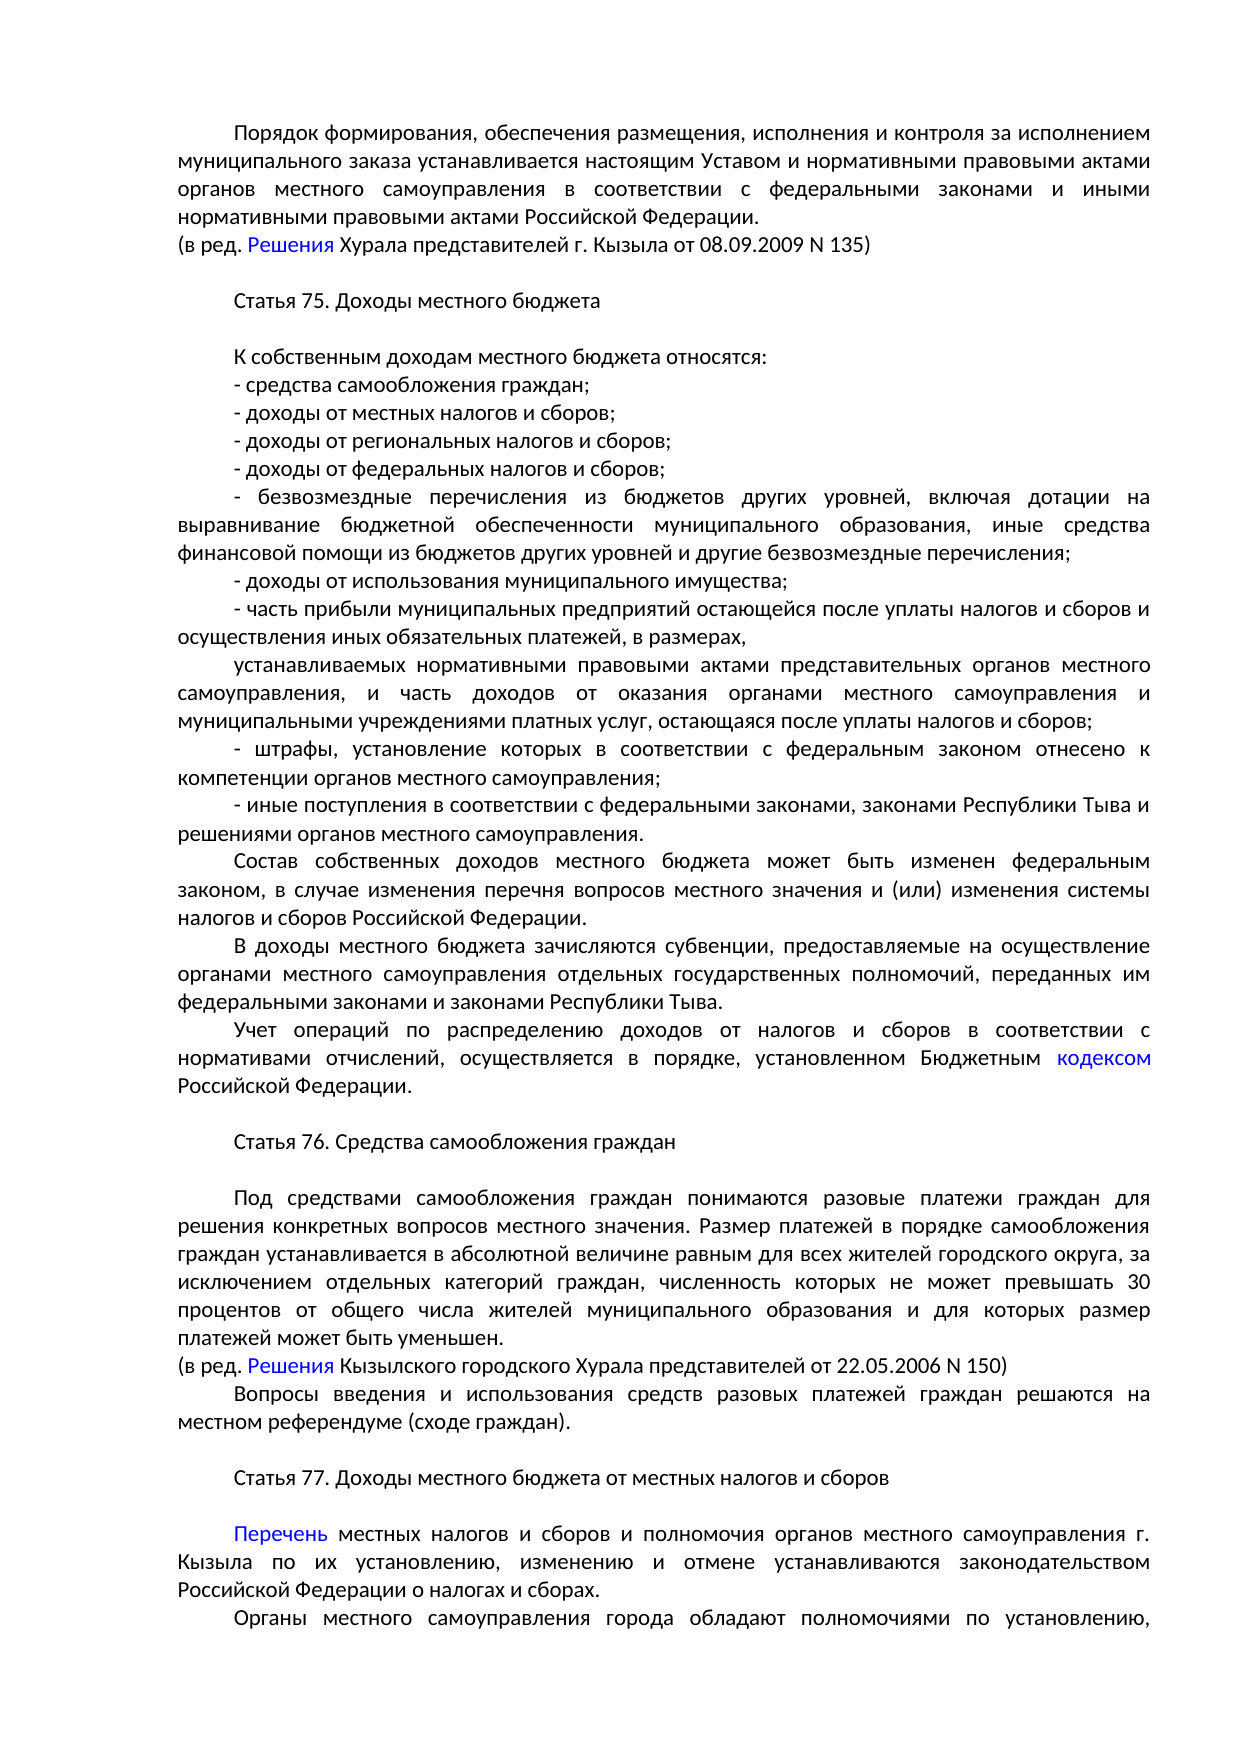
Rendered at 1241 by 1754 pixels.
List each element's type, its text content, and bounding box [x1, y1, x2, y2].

text Вопросы введения и использования средств разовых платежей граждан решаются на местном референдуме (сходе граждан). [177, 1379, 1152, 1435]
text - иные поступления в соответствии с федеральными законами, законами Республики Тыва и решениями органов местного самоуправления. [177, 791, 1152, 847]
text - средства самообложения граждан; [177, 370, 1152, 398]
text Под средствами самообложения граждан понимаются разовые платежи граждан для решения конкретных вопросов местного значения. Размер платежей в порядке самообложения граждан устанавливается в абсолютной величине равным для всех жителей городского округа, за исключением отдельных категорий граждан, численность которых не может превышать 30 процентов от общего числа жителей муниципального образования и для которых размер платежей может быть уменьшен. [177, 1183, 1152, 1351]
text К собственным доходам местного бюджета относятся: [177, 342, 1152, 370]
text Статья 75. Доходы местного бюджета [177, 286, 1152, 314]
text Статья 77. Доходы местного бюджета от местных налогов и сборов [177, 1463, 1152, 1491]
text Учет операций по распределению доходов от налогов и сборов в соответствии с нормативами отчислений, осуществляется в порядке, установленном Бюджетным кодексом Российской Федерации. [177, 1015, 1152, 1099]
text - часть прибыли муниципальных предприятий остающейся после уплаты налогов и сборов и осуществления иных обязательных платежей, в размерах, [177, 594, 1152, 651]
text В доходы местного бюджета зачисляются субвенции, предоставляемые на осуществление органами местного самоуправления отдельных государственных полномочий, переданных им федеральными законами и законами Республики Тыва. [177, 931, 1152, 1015]
text Состав собственных доходов местного бюджета может быть изменен федеральным законом, в случае изменения перечня вопросов местного значения и (или) изменения системы налогов и сборов Российской Федерации. [177, 847, 1152, 931]
text Порядок формирования, обеспечения размещения, исполнения и контроля за исполнением муниципального заказа устанавливается настоящим Уставом и нормативными правовыми актами органов местного самоуправления в соответствии с федеральными законами и иными нормативными правовыми актами Российской Федерации. [177, 118, 1152, 230]
text - доходы от использования муниципального имущества; [177, 566, 1152, 594]
text - штрафы, установление которых в соответствии с федеральным законом отнесено к компетенции органов местного самоуправления; [177, 734, 1152, 791]
text (в ред. Решения Кызылского городского Хурала представителей от 22.05.2006 N 150) [177, 1351, 1152, 1379]
text Статья 76. Средства самообложения граждан [177, 1127, 1152, 1155]
text - доходы от федеральных налогов и сборов; [177, 454, 1152, 482]
text - безвозмездные перечисления из бюджетов других уровней, включая дотации на выравнивание бюджетной обеспеченности муниципального образования, иные средства финансовой помощи из бюджетов других уровней и другие безвозмездные перечисления; [177, 482, 1152, 566]
text - доходы от региональных налогов и сборов; [177, 426, 1152, 454]
text устанавливаемых нормативными правовыми актами представительных органов местного самоуправления, и часть доходов от оказания органами местного самоуправления и муниципальными учреждениями платных услуг, остающаяся после уплаты налогов и сборов; [177, 651, 1152, 734]
text Перечень местных налогов и сборов и полномочия органов местного самоуправления г. Кызыла по их установлению, изменению и отмене устанавливаются законодательством Российской Федерации о налогах и сборах. [177, 1519, 1152, 1603]
text (в ред. Решения Хурала представителей г. Кызыла от 08.09.2009 N 135) [177, 230, 1152, 258]
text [177, 1603, 1152, 1631]
text - доходы от местных налогов и сборов; [177, 398, 1152, 426]
